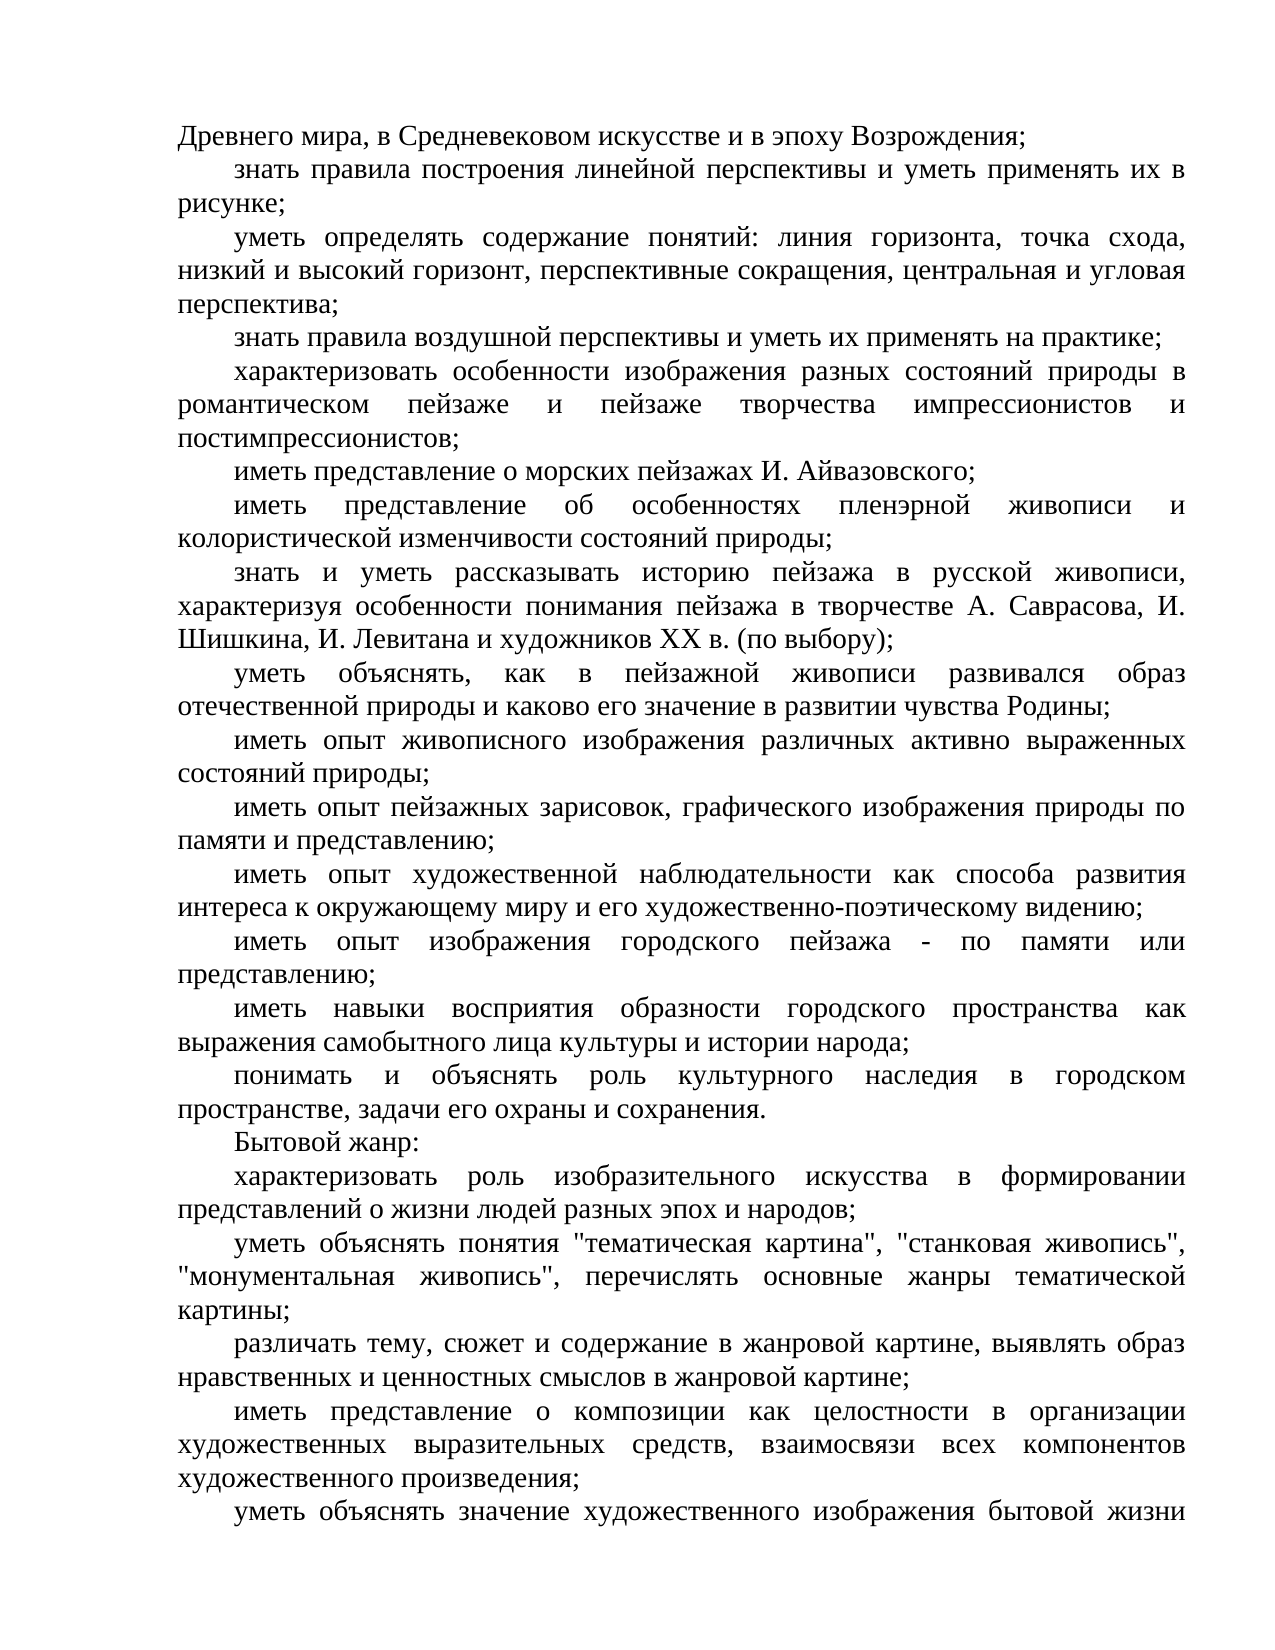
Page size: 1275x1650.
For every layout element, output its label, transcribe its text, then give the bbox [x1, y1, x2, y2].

text уметь объяснять, как в пейзажной живописи развивался образ отечественной природы и каково его значение в развитии чувства Родины; [177, 655, 1186, 722]
text иметь опыт художественной наблюдательности как способа развития интереса к окружающему миру и его художественно-поэтическому видению; [177, 856, 1186, 923]
text характеризовать особенности изображения разных состояний природы в романтическом пейзаже и пейзаже творчества импрессионистов и постимпрессионистов; [177, 353, 1186, 453]
text иметь представление о композиции как целостности в организации художественных выразительных средств, взаимосвязи всех компонентов художественного произведения; [177, 1393, 1186, 1493]
text знать правила построения линейной перспективы и уметь применять их в рисунке; [177, 152, 1186, 219]
text иметь опыт пейзажных зарисовок, графического изображения природы по памяти и представлению; [177, 789, 1186, 856]
text уметь определять содержание понятий: линия горизонта, точка схода, низкий и высокий горизонт, перспективные сокращения, центральная и угловая перспектива; [177, 219, 1186, 319]
text иметь опыт изображения городского пейзажа - по памяти или представлению; [177, 923, 1186, 990]
text иметь представление об особенностях пленэрной живописи и колористической изменчивости состояний природы; [177, 487, 1186, 554]
text иметь навыки восприятия образности городского пространства как выражения самобытного лица культуры и истории народа; [177, 990, 1186, 1057]
text понимать и объяснять роль культурного наследия в городском пространстве, задачи его охраны и сохранения. [177, 1057, 1186, 1124]
text характеризовать роль изобразительного искусства в формировании представлений о жизни людей разных эпох и народов; [177, 1158, 1186, 1225]
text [177, 118, 1186, 152]
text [177, 1493, 1186, 1527]
text иметь представление о морских пейзажах И. Айвазовского; [177, 453, 1186, 487]
text знать правила воздушной перспективы и уметь их применять на практике; [177, 319, 1186, 353]
text различать тему, сюжет и содержание в жанровой картине, выявлять образ нравственных и ценностных смыслов в жанровой картине; [177, 1326, 1186, 1393]
text уметь объяснять понятия "тематическая картина", "станковая живопись", "монументальная живопись", перечислять основные жанры тематической картины; [177, 1225, 1186, 1326]
text Бытовой жанр: [177, 1124, 1186, 1158]
text знать и уметь рассказывать историю пейзажа в русской живописи, характеризуя особенности понимания пейзажа в творчестве А. Саврасова, И. Шишкина, И. Левитана и художников XX в. (по выбору); [177, 554, 1186, 655]
text иметь опыт живописного изображения различных активно выраженных состояний природы; [177, 722, 1186, 789]
